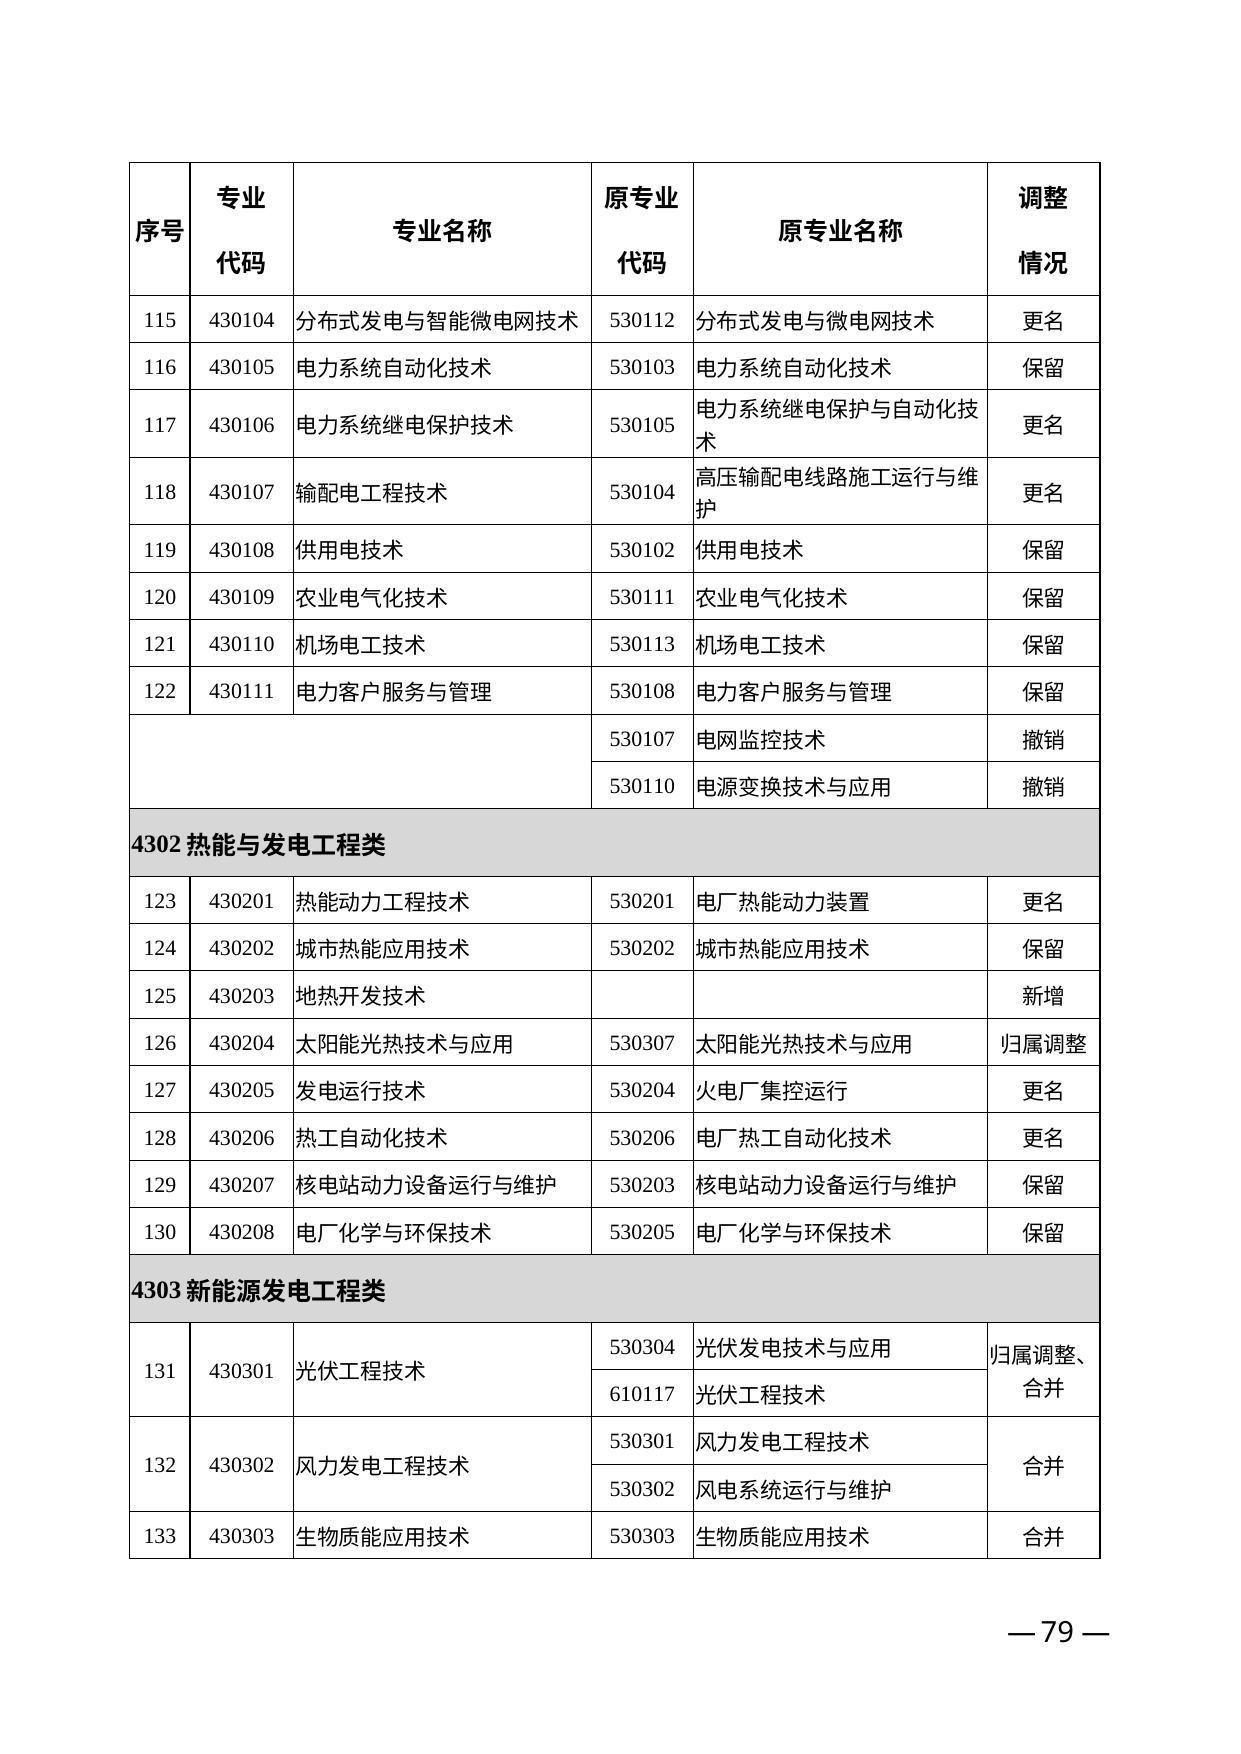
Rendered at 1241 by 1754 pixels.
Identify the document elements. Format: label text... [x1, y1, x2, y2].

table_cell 电力系统继电保护与自动化技术 [694, 390, 987, 457]
table_cell 430302 [191, 1417, 293, 1511]
table_cell 530107 [592, 715, 693, 761]
table_header 专业名称 [294, 163, 591, 294]
table_cell 530113 [592, 620, 693, 666]
table_cell 核电站动力设备运行与维护 [294, 1161, 591, 1207]
table_cell 更名 [988, 877, 1099, 923]
table_cell 更名 [988, 390, 1099, 457]
table_cell 保留 [988, 620, 1099, 666]
table_cell 430206 [191, 1113, 293, 1159]
table_cell 火电厂集控运行 [694, 1066, 987, 1112]
table_header 原专业 代码 [592, 163, 693, 294]
table_cell 电力系统自动化技术 [694, 343, 987, 389]
table_cell 530204 [592, 1066, 693, 1112]
table_cell 530205 [592, 1208, 693, 1254]
table_cell 城市热能应用技术 [294, 924, 591, 970]
table_cell 430106 [191, 390, 293, 457]
table_cell 保留 [988, 573, 1099, 619]
table_cell 430301 [191, 1323, 293, 1416]
table_cell 530112 [592, 296, 693, 342]
table_cell [130, 715, 591, 808]
table_header 专业 代码 [191, 163, 293, 294]
table_cell 电力系统自动化技术 [294, 343, 591, 389]
table_cell 太阳能光热技术与应用 [694, 1019, 987, 1065]
table_cell 撤销 [988, 762, 1099, 808]
table_cell 119 [130, 525, 189, 572]
table_header 序号 [130, 163, 189, 294]
table_cell 风电系统运行与维护 [694, 1465, 987, 1511]
table_header 调整 情况 [988, 163, 1099, 294]
table_cell 4302热能与发电工程类 [130, 809, 1099, 876]
table_cell 530302 [592, 1465, 693, 1511]
table_cell 更名 [988, 458, 1099, 524]
table_cell 电力客户服务与管理 [294, 667, 591, 713]
table_cell 电力客户服务与管理 [694, 667, 987, 713]
table_cell 发电运行技术 [294, 1066, 591, 1112]
table_cell 610117 [592, 1370, 693, 1416]
table_cell 新增 [988, 971, 1099, 1018]
table_cell 更名 [988, 296, 1099, 342]
table_cell 530301 [592, 1417, 693, 1463]
table_cell 126 [130, 1019, 189, 1065]
table_cell 430205 [191, 1066, 293, 1112]
table_cell 保留 [988, 924, 1099, 970]
table_cell 热工自动化技术 [294, 1113, 591, 1159]
table_cell [694, 971, 987, 1018]
table_cell 132 [130, 1417, 189, 1511]
table_cell 供用电技术 [294, 525, 591, 572]
table_cell 430303 [191, 1512, 293, 1558]
table_cell 530307 [592, 1019, 693, 1065]
table_cell 光伏工程技术 [294, 1323, 591, 1416]
table_cell 4303新能源发电工程类 [130, 1255, 1099, 1322]
table_cell 保留 [988, 1161, 1099, 1207]
table_cell 电网监控技术 [694, 715, 987, 761]
table_cell 118 [130, 458, 189, 524]
table_cell 电力系统继电保护技术 [294, 390, 591, 457]
table_cell 归属调整、合并 [988, 1323, 1099, 1416]
table_cell 分布式发电与智能微电网技术 [294, 296, 591, 342]
table_cell 430107 [191, 458, 293, 524]
table_cell 530201 [592, 877, 693, 923]
table_cell 430104 [191, 296, 293, 342]
table_cell 430110 [191, 620, 293, 666]
table_cell 更名 [988, 1113, 1099, 1159]
table_cell 430208 [191, 1208, 293, 1254]
table_cell [592, 971, 693, 1018]
table_cell 430203 [191, 971, 293, 1018]
table_cell 光伏发电技术与应用 [694, 1323, 987, 1369]
table_cell 核电站动力设备运行与维护 [694, 1161, 987, 1207]
table_cell 530102 [592, 525, 693, 572]
table_cell 530110 [592, 762, 693, 808]
table_cell 530304 [592, 1323, 693, 1369]
table_cell 530103 [592, 343, 693, 389]
table_cell 热能动力工程技术 [294, 877, 591, 923]
table_cell 供用电技术 [694, 525, 987, 572]
table_cell 机场电工技术 [694, 620, 987, 666]
table_cell 430201 [191, 877, 293, 923]
table_cell 530111 [592, 573, 693, 619]
table_cell 530105 [592, 390, 693, 457]
table_cell 530202 [592, 924, 693, 970]
table_cell 撤销 [988, 715, 1099, 761]
table_cell 电厂化学与环保技术 [694, 1208, 987, 1254]
table_cell 城市热能应用技术 [694, 924, 987, 970]
table_cell 归属调整 [988, 1019, 1099, 1065]
table_header 原专业名称 [694, 163, 987, 294]
table_cell 生物质能应用技术 [694, 1512, 987, 1558]
table_cell 430105 [191, 343, 293, 389]
table_cell 115 [130, 296, 189, 342]
table_cell 430111 [191, 667, 293, 713]
table_cell 123 [130, 877, 189, 923]
table_cell 430207 [191, 1161, 293, 1207]
table_cell 输配电工程技术 [294, 458, 591, 524]
table_cell 风力发电工程技术 [694, 1417, 987, 1463]
table_cell 机场电工技术 [294, 620, 591, 666]
table_cell 116 [130, 343, 189, 389]
table_cell 电厂化学与环保技术 [294, 1208, 591, 1254]
table_cell 电厂热能动力装置 [694, 877, 987, 923]
table_cell 保留 [988, 343, 1099, 389]
table_cell 430202 [191, 924, 293, 970]
table_cell 保留 [988, 1208, 1099, 1254]
table_cell 电源变换技术与应用 [694, 762, 987, 808]
table_cell 127 [130, 1066, 189, 1112]
table_cell 530203 [592, 1161, 693, 1207]
table_cell 117 [130, 390, 189, 457]
table_cell 保留 [988, 525, 1099, 572]
table_cell 430204 [191, 1019, 293, 1065]
table_cell 131 [130, 1323, 189, 1416]
table_cell 太阳能光热技术与应用 [294, 1019, 591, 1065]
table_cell 合并 [988, 1512, 1099, 1558]
table_cell 生物质能应用技术 [294, 1512, 591, 1558]
table_cell 530303 [592, 1512, 693, 1558]
table_cell 120 [130, 573, 189, 619]
table_cell 光伏工程技术 [694, 1370, 987, 1416]
table_cell 130 [130, 1208, 189, 1254]
table_cell 133 [130, 1512, 189, 1558]
table_cell 更名 [988, 1066, 1099, 1112]
table_cell 430109 [191, 573, 293, 619]
table_cell 风力发电工程技术 [294, 1417, 591, 1511]
table_cell 530108 [592, 667, 693, 713]
table_cell 农业电气化技术 [294, 573, 591, 619]
table_cell 128 [130, 1113, 189, 1159]
table_cell 分布式发电与微电网技术 [694, 296, 987, 342]
table_cell 保留 [988, 667, 1099, 713]
table_cell 530206 [592, 1113, 693, 1159]
table_cell 合并 [988, 1417, 1099, 1511]
table_cell 122 [130, 667, 189, 713]
table_cell 地热开发技术 [294, 971, 591, 1018]
table_cell 124 [130, 924, 189, 970]
table_cell 121 [130, 620, 189, 666]
table_cell 430108 [191, 525, 293, 572]
table_cell 农业电气化技术 [694, 573, 987, 619]
table_cell 125 [130, 971, 189, 1018]
table_cell 电厂热工自动化技术 [694, 1113, 987, 1159]
table_cell 高压输配电线路施工运行与维护 [694, 458, 987, 524]
table_cell 129 [130, 1161, 189, 1207]
table_cell 530104 [592, 458, 693, 524]
